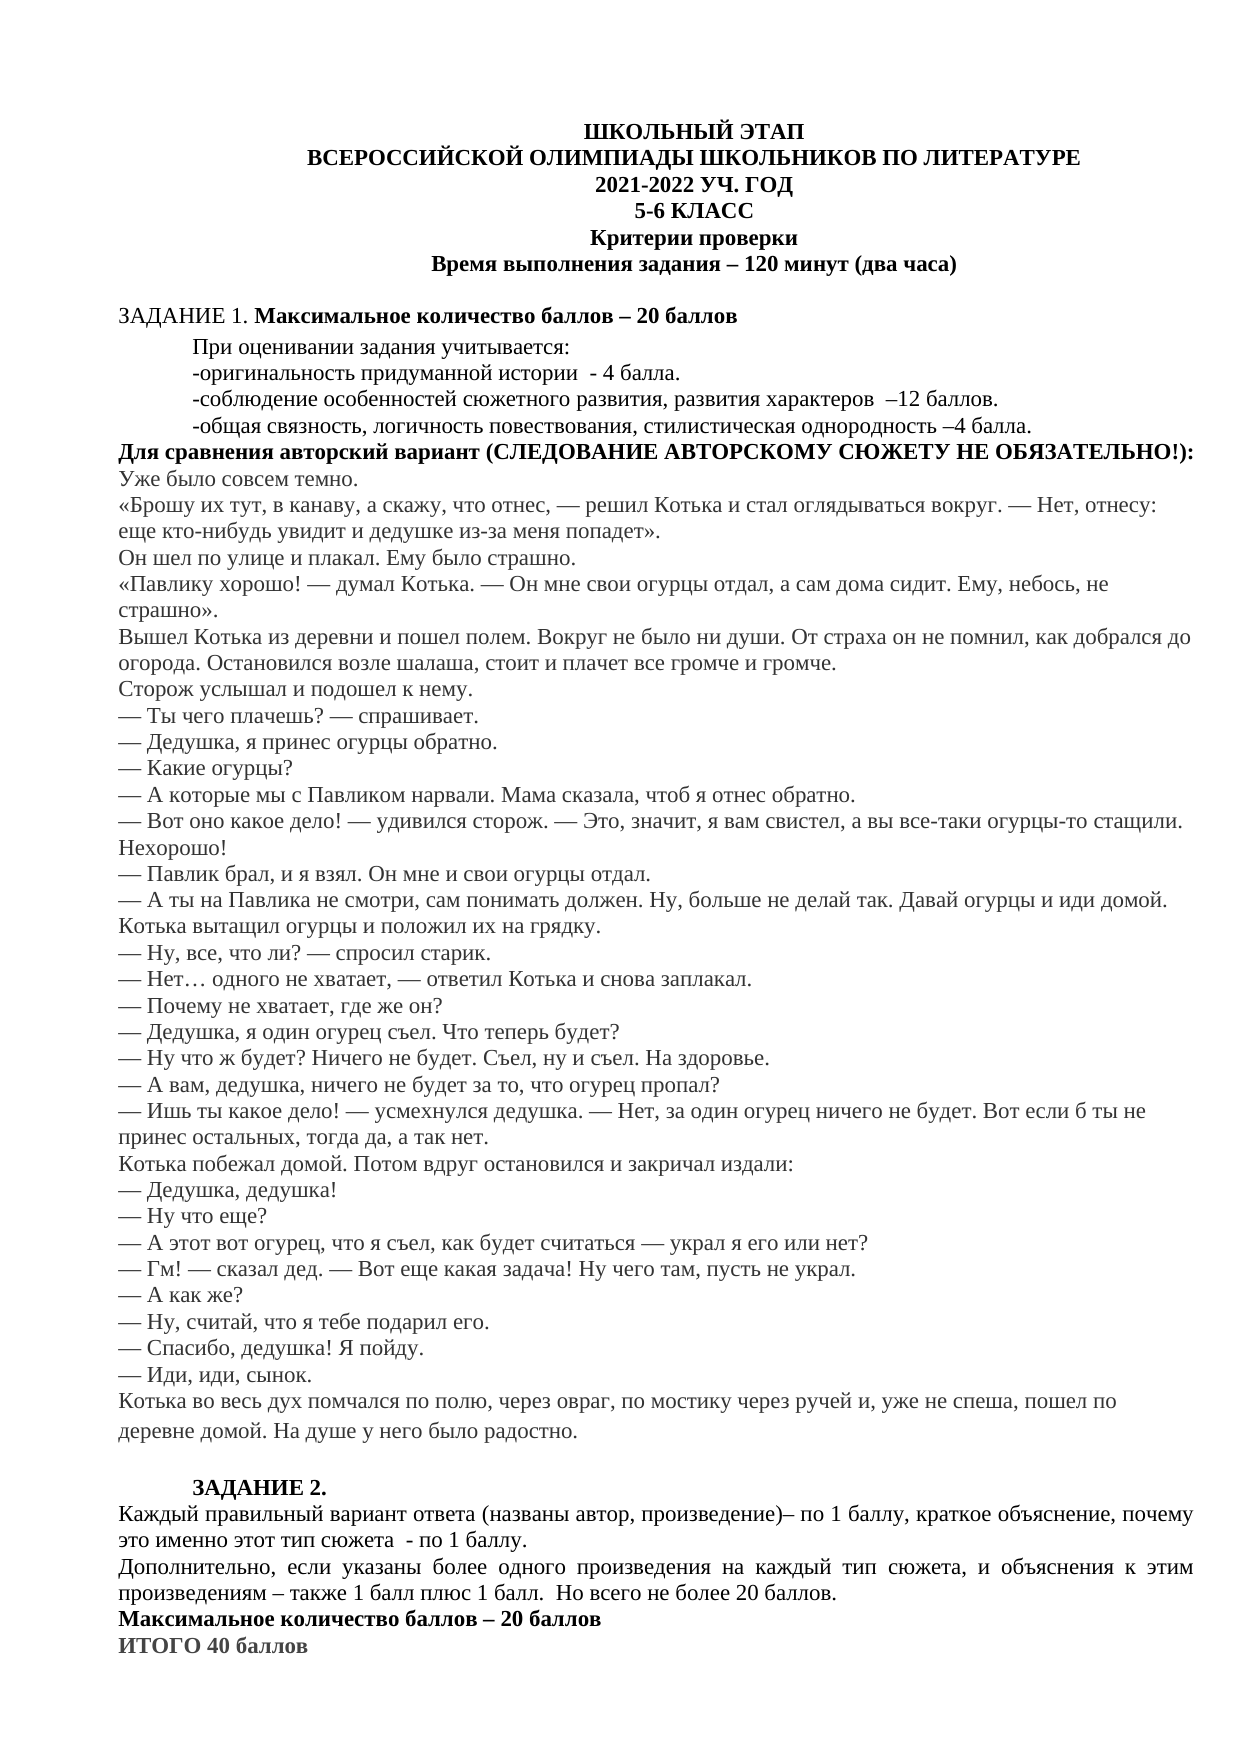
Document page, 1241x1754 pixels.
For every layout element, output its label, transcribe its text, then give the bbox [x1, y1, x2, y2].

text ЗАДАНИЕ 1. Максимальное количество баллов – 20 баллов [118, 303, 1196, 329]
text — Ну что еще? [118, 1202, 1196, 1229]
text При оценивании задания учитывается: [118, 333, 1196, 359]
text Максимальное количество баллов – 20 баллов [118, 1606, 1196, 1632]
text 5-6 КЛАСС [118, 197, 1196, 223]
text Котька вытащил огурцы и положил их на грядку. [118, 913, 1196, 939]
text — Ну что ж будет? Ничего не будет. Съел, ну и съел. На здоровье. [118, 1044, 1196, 1071]
text — Павлик брал, и я взял. Он мне и свои огурцы отдал. [118, 860, 1196, 886]
text Время выполнения задания – 120 минут (два часа) [118, 250, 1196, 276]
text — А вам, дедушка, ничего не будет за то, что огурец пропал? [118, 1071, 1196, 1097]
text Уже было совсем темно. [118, 464, 1196, 491]
text — Гм! — сказал дед. — Вот еще какая задача! Ну чего там, пусть не украл. [118, 1255, 1196, 1282]
text ЗАДАНИЕ 2. [118, 1474, 1196, 1500]
text — А этот вот огурец, что я съел, как будет считаться — украл я его или нет? [118, 1229, 1196, 1255]
text Котька побежал домой. Потом вдруг остановился и закричал издали: [118, 1150, 1196, 1176]
text — Какие огурцы? [118, 754, 1196, 781]
text Он шел по улице и плакал. Ему было страшно. [118, 544, 1196, 570]
text «Брошу их тут, в канаву, а скажу, что отнес, — решил Котька и стал оглядываться вокруг. — Нет, отнесу: еще кто-нибудь увидит и дедушке из-за меня попадет». [118, 491, 1196, 544]
text Вышел Котька из деревни и пошел полем. Вокруг не было ни души. От страха он не помнил, как добрался до огорода. Остановился возле шалаша, стоит и плачет все громче и громче. [118, 623, 1196, 675]
text — Ты чего плачешь? — спрашивает. [118, 702, 1196, 728]
text — Дедушка, я принес огурцы обратно. [118, 728, 1196, 754]
text — Нет… одного не хватает, — ответил Котька и снова заплакал. [118, 965, 1196, 992]
text Критерии проверки [118, 223, 1196, 250]
text — Ишь ты какое дело! — усмехнулся дедушка. — Нет, за один огурец ничего не будет. Вот если б ты не принес остальных, тогда да, а так нет. [118, 1097, 1196, 1150]
text -соблюдение особенностей сюжетного развития, развития характеров –12 баллов. [118, 386, 1196, 412]
text 2021-2022 УЧ. ГОД [118, 171, 1196, 197]
text — Почему не хватает, где же он? [118, 992, 1196, 1018]
text ШКОЛЬНЫЙ ЭТАП [118, 118, 1196, 144]
text — А которые мы с Павликом нарвали. Мама сказала, чтоб я отнес обратно. [118, 781, 1196, 807]
text Каждый правильный вариант ответа (названы автор, произведение)– по 1 баллу, краткое объяснение, почему это именно этот тип сюжета - по 1 баллу. [118, 1500, 1196, 1553]
text — Спасибо, дедушка! Я пойду. [118, 1334, 1196, 1361]
text — Вот оно какое дело! — удивился сторож. — Это, значит, я вам свистел, а вы все-таки огурцы-то стащили. Нехорошо! [118, 807, 1196, 860]
text «Павлику хорошо! — думал Котька. — Он мне свои огурцы отдал, а сам дома сидит. Ему, небось, не страшно». [118, 570, 1196, 623]
text ИТОГО 40 баллов [118, 1632, 1196, 1658]
text — Дедушка, дедушка! [118, 1176, 1196, 1202]
text — А ты на Павлика не смотри, сам понимать должен. Ну, больше не делай так. Давай огурцы и иди домой. [118, 886, 1196, 913]
text — Дедушка, я один огурец съел. Что теперь будет? [118, 1018, 1196, 1044]
text -оригинальность придуманной истории - 4 балла. [118, 359, 1196, 386]
text Котька во весь дух помчался по полю, через овраг, по мостику через ручей и, уже не спеша, пошел по деревне домой. На душе у него было радостно. [118, 1387, 1196, 1443]
text — Иди, иди, сынок. [118, 1361, 1196, 1387]
text Сторож услышал и подошел к нему. [118, 675, 1196, 702]
text — Ну, все, что ли? — спросил старик. [118, 939, 1196, 965]
text Для сравнения авторский вариант (СЛЕДОВАНИЕ АВТОРСКОМУ СЮЖЕТУ НЕ ОБЯЗАТЕЛЬНО!): [118, 438, 1196, 464]
text Дополнительно, если указаны более одного произведения на каждый тип сюжета, и объяснения к этим произведениям – также 1 балл плюс 1 балл. Но всего не более 20 баллов. [118, 1553, 1196, 1606]
text -общая связность, логичность повествования, стилистическая однородность –4 балла. [118, 412, 1196, 438]
text — Ну, считай, что я тебе подарил его. [118, 1308, 1196, 1334]
text ВСЕРОССИЙСКОЙ ОЛИМПИАДЫ ШКОЛЬНИКОВ ПО ЛИТЕРАТУРЕ [118, 144, 1196, 171]
text — А как же? [118, 1282, 1196, 1308]
